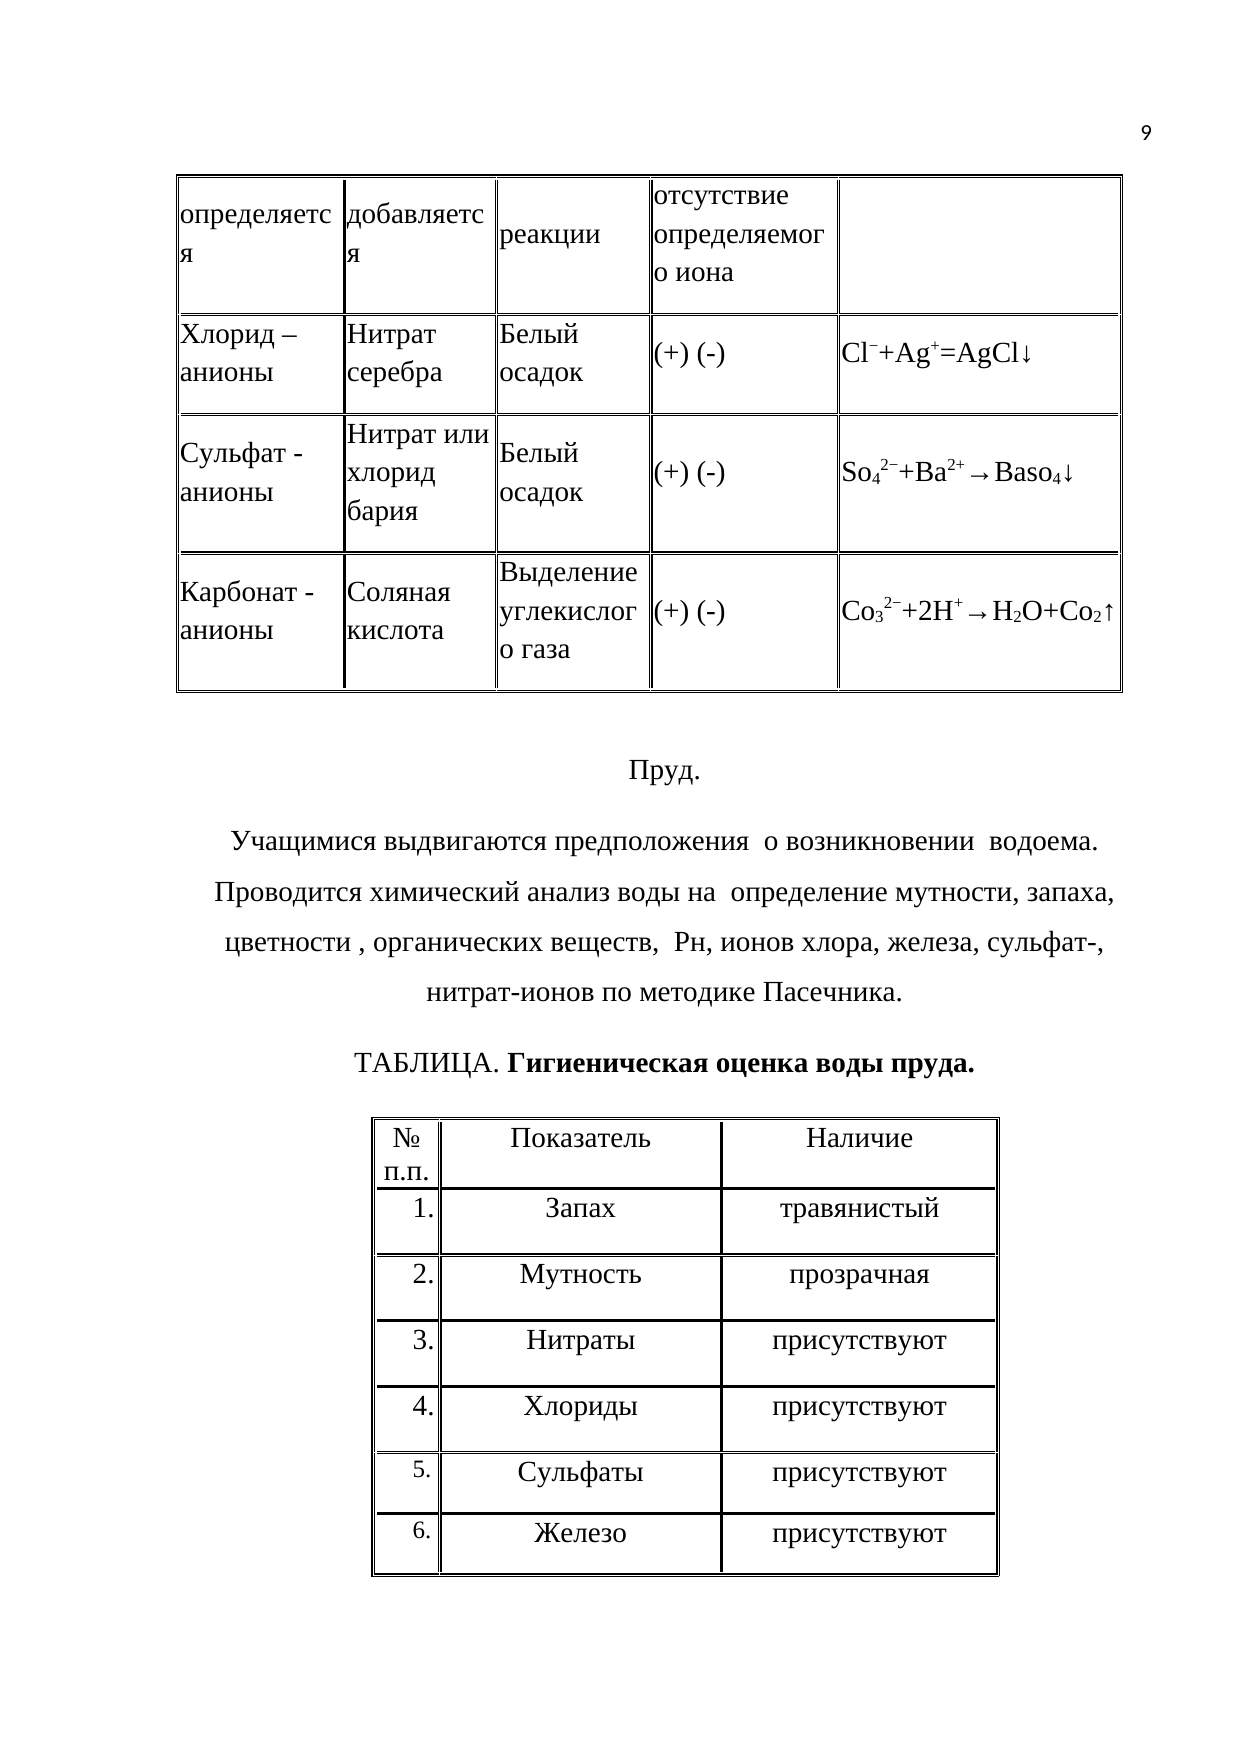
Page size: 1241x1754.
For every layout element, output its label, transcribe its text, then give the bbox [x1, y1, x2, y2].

table_cell [375, 1512, 440, 1573]
table_cell Хлорид – анионы [177, 313, 344, 413]
table_cell Нитрат серебра [346, 316, 495, 413]
table_cell Соляная кислота [344, 555, 497, 690]
table_cell [375, 1187, 438, 1253]
table_header Признаки реакции [497, 176, 651, 313]
table_cell Карбонат - анионы [179, 551, 344, 690]
table_header Показатель [440, 1120, 721, 1187]
table_header Наличие [721, 1120, 996, 1187]
table_cell (+) (-) [651, 555, 839, 690]
table_cell присутствуют [723, 1385, 996, 1451]
table_cell присутствуют [721, 1512, 996, 1573]
table_cell Запах [442, 1190, 720, 1253]
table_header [651, 178, 839, 313]
table_cell прозрачная [723, 1253, 997, 1319]
table_cell Белый осадок [498, 416, 649, 551]
table_cell Выделение углекислого газа [497, 551, 651, 690]
table_cell [375, 1253, 438, 1319]
table_cell присутствуют [723, 1319, 996, 1385]
table_cell (+) (-) [653, 416, 837, 551]
table_cell (+) (-) [653, 316, 837, 413]
table_cell Сульфаты [442, 1454, 720, 1512]
table_header Уравнение реакции [839, 178, 1120, 313]
table_header № п.п. [373, 1118, 440, 1187]
table_cell Белый осадок [498, 316, 649, 413]
table_cell So42−+Ba2+→Baso4↓ [839, 413, 1121, 551]
table_cell [375, 1385, 438, 1451]
table_cell Хлориды [442, 1388, 720, 1451]
table_cell [373, 1451, 440, 1512]
text Учащимися выдвигаются предположения о возникновении водоема. Проводится химический анализ воды на определение мутности, запаха, цветности , органических веществ, Рн, ионов хлора, железа, сульфат-, нитрат-ионов по методике Пасечника. [177, 823, 1152, 1008]
table_cell Мутность [442, 1257, 720, 1319]
table_cell Нитрат или хлорид бария [346, 416, 495, 551]
table_cell присутствуют [721, 1451, 998, 1512]
table_cell Сульфат - анионы [177, 413, 344, 551]
table_header Что добавляется [344, 178, 497, 313]
table_cell Co32−+2H+→H2O+Co2↑ [839, 551, 1120, 690]
text ТАБЛИЦА. Гигиеническая оценка воды пруда. [177, 1046, 1152, 1079]
table_cell травянистый [723, 1187, 996, 1253]
table_cell [375, 1319, 438, 1385]
table_cell Нитраты [442, 1322, 720, 1385]
table_cell Cl−+Ag+=AgCl↓ [839, 313, 1121, 413]
table_cell Железо [440, 1515, 721, 1573]
text Пруд. [177, 752, 1152, 786]
table_header Что определяется [179, 178, 344, 313]
